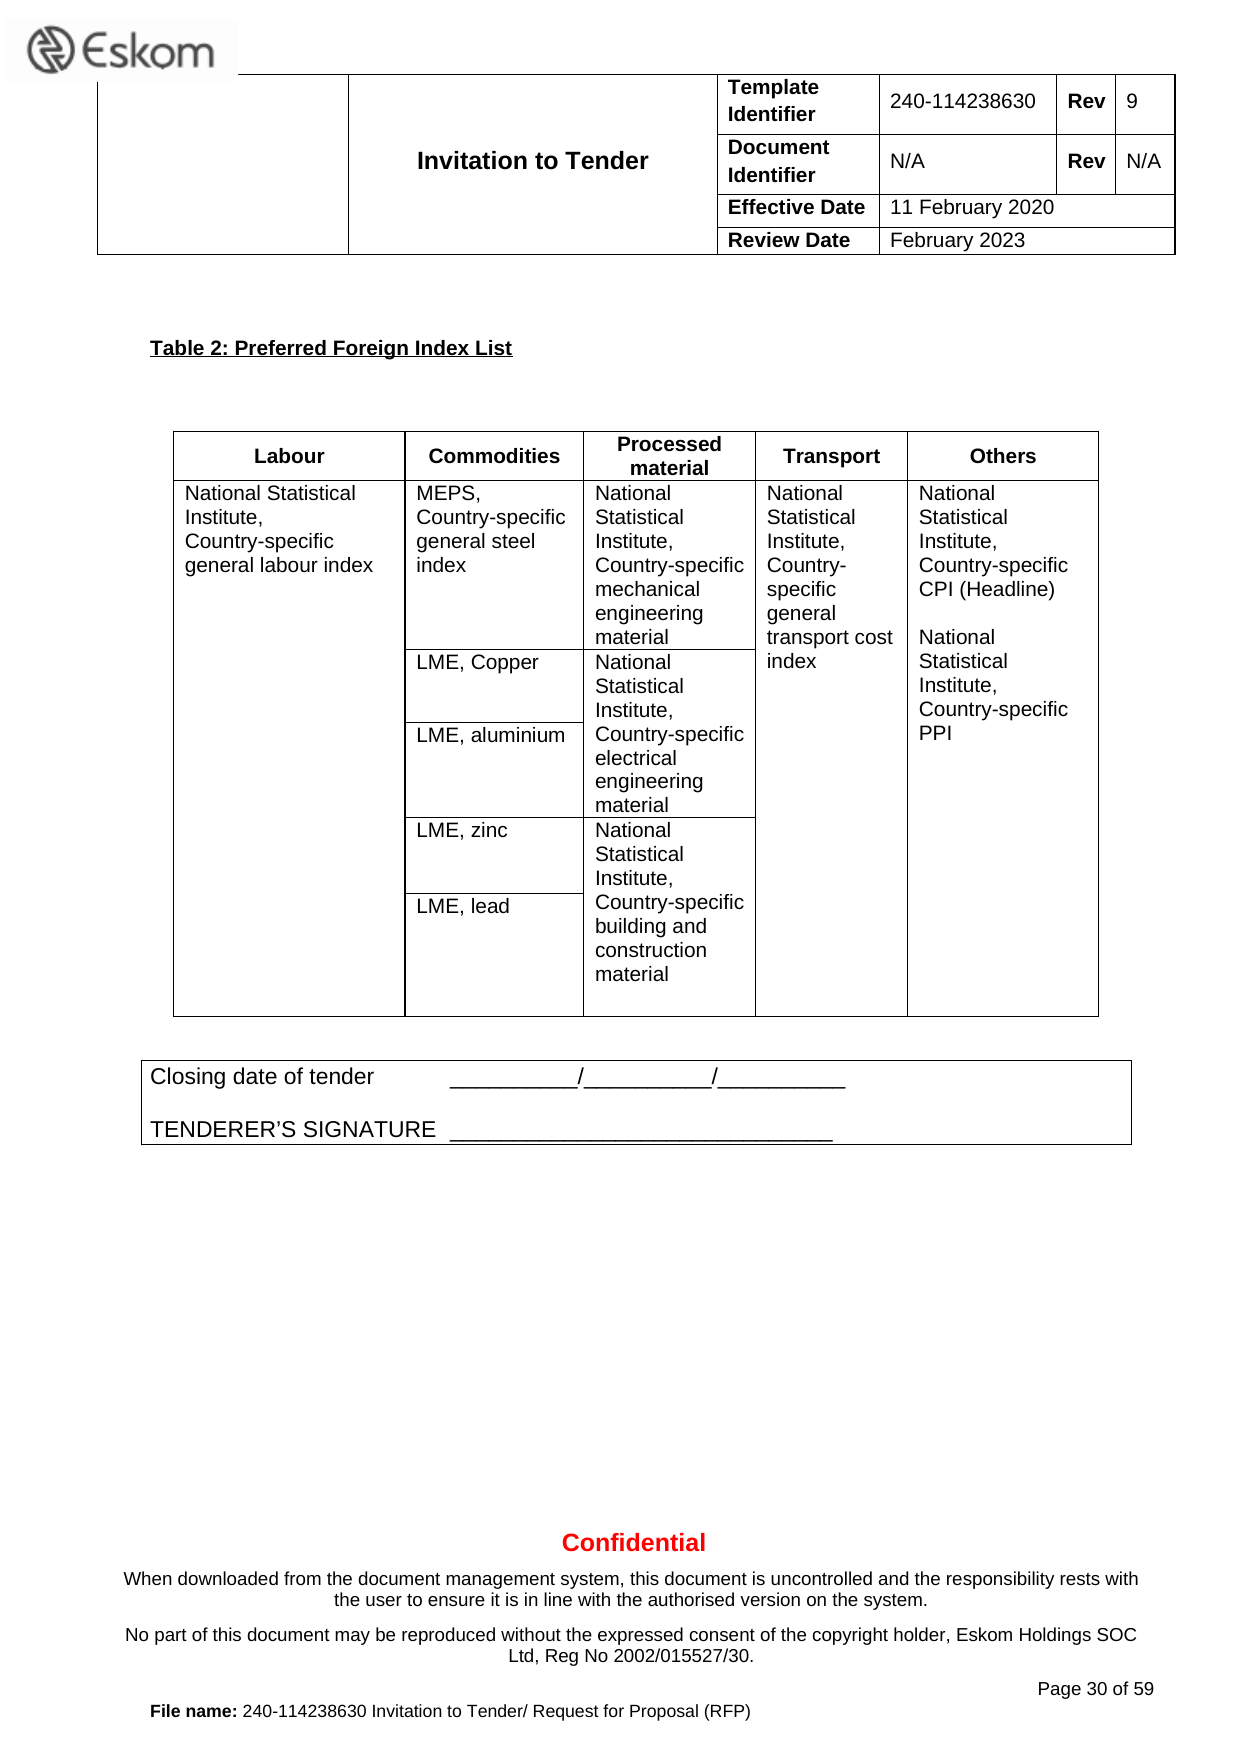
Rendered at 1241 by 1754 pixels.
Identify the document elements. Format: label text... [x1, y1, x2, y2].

table_header Commodities [406, 432, 583, 480]
text Table 2: Preferred Foreign Index List [150, 335, 1122, 359]
table_cell LME, aluminium [406, 723, 583, 817]
table_cell National Statistical Institute, Country-specific general labour index [174, 481, 404, 1016]
table_header Processed material [584, 432, 755, 480]
table_cell National Statistical Institute, Country-specific electrical engineering material [584, 650, 755, 817]
table_cell National Statistical Institute, Country-specific building and construction material [584, 818, 755, 1016]
table_header Others [908, 432, 1098, 480]
table_cell MEPS, Country-specific general steel index [406, 481, 583, 648]
table_header Labour [174, 432, 404, 480]
table_cell National Statistical Institute, Country-specific mechanical engineering material [584, 481, 755, 648]
text Closing date of tender __________/__________/__________ [142, 1061, 1131, 1089]
table_cell LME, Copper [406, 650, 583, 722]
table_cell LME, lead [406, 894, 583, 1016]
table_cell LME, zinc [406, 818, 583, 893]
table_cell National Statistical Institute, Country-specific CPI (Headline) National Statistical Institute, Country-specific PPI [908, 481, 1098, 1016]
table_cell National Statistical Institute, Country-specific general transport cost index [756, 481, 907, 1016]
text TENDERER’S SIGNATURE ______________________________ [142, 1113, 1131, 1144]
table_header Transport [756, 432, 907, 480]
